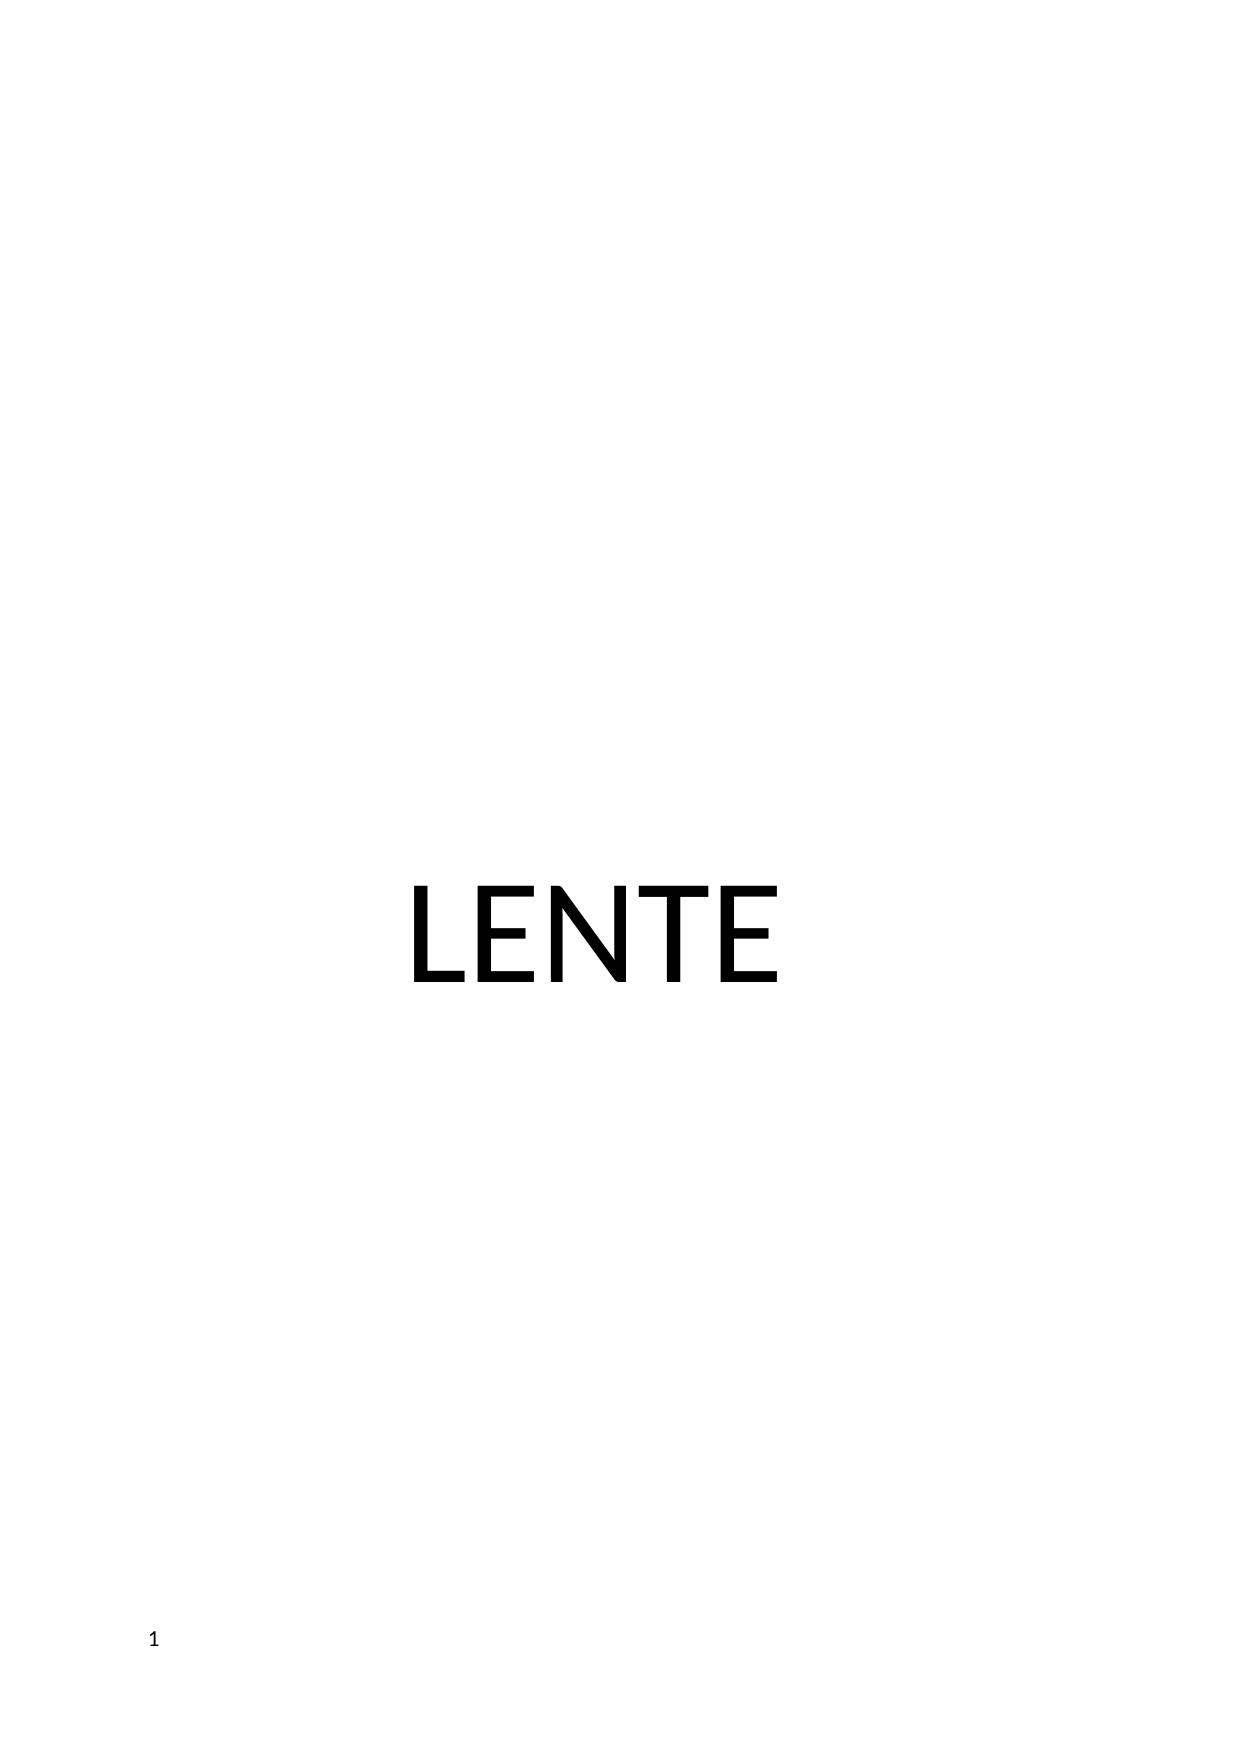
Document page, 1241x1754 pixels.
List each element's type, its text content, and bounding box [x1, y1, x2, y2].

text LENTE [148, 837, 1093, 1020]
